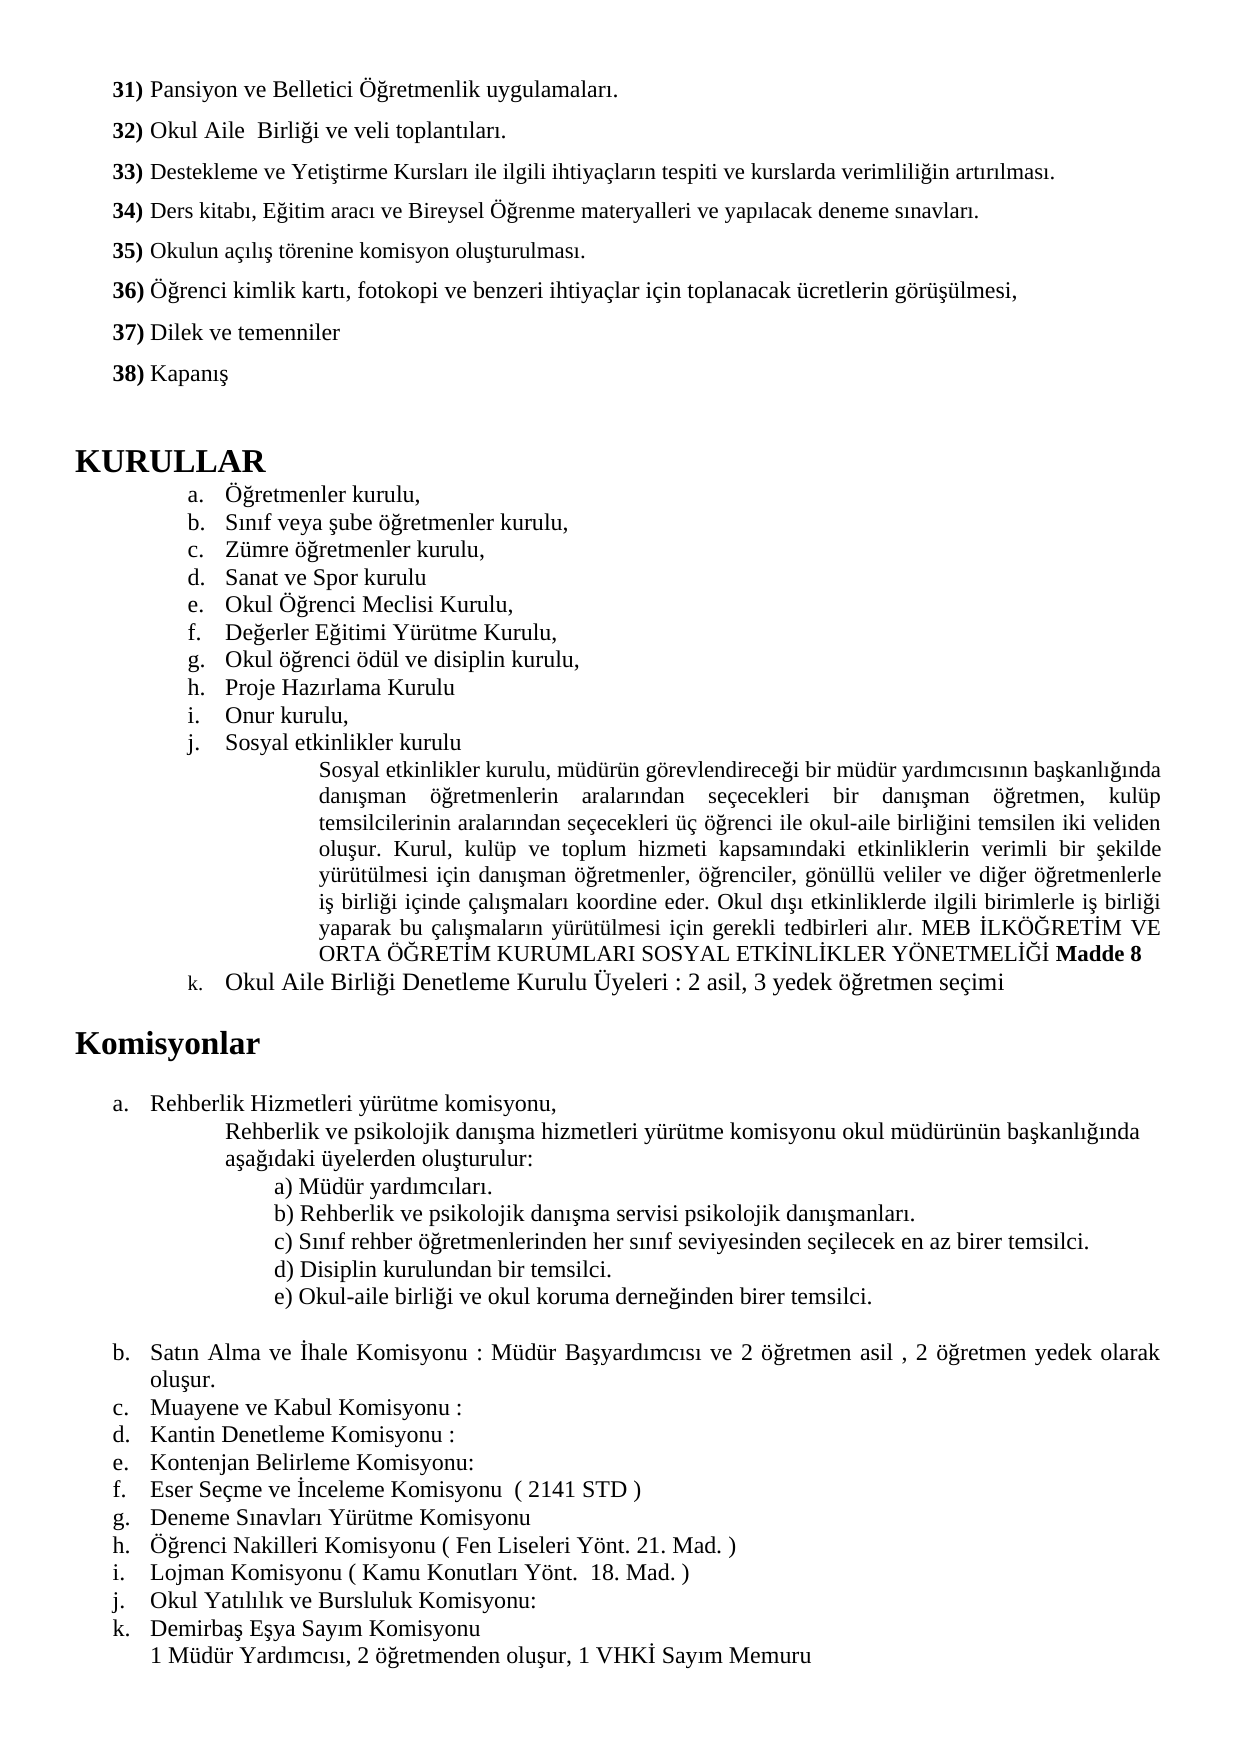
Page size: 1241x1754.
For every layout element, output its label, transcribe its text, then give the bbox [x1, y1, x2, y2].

list Okul Aile Birliği Denetleme Kurulu Üyeleri : 2 asil, 3 yedek öğretmen seçimi [187, 967, 1162, 996]
list Kontenjan Belirleme Komisyonu: [112, 1448, 1162, 1476]
list Demirbaş Eşya Sayım Komisyonu [112, 1613, 1162, 1641]
list Zümre öğretmenler kurulu, [187, 535, 1162, 563]
list Okul Yatılılık ve Bursluluk Komisyonu: [112, 1586, 1162, 1613]
list Kapanış [112, 359, 1162, 386]
list Destekleme ve Yetiştirme Kursları ile ilgili ihtiyaçların tespiti ve kurslarda verimliliğin artırılması. [112, 158, 1162, 184]
list Sınıf veya şube öğretmenler kurulu, [187, 507, 1162, 535]
text b) Rehberlik ve psikolojik danışma servisi psikolojik danışmanları. [211, 1199, 1162, 1227]
list Okul öğrenci ödül ve disiplin kurulu, [187, 646, 1162, 673]
list Lojman Komisyonu ( Kamu Konutları Yönt. 18. Mad. ) [112, 1558, 1162, 1586]
list Öğrenci Nakilleri Komisyonu ( Fen Liseleri Yönt. 21. Mad. ) [112, 1531, 1162, 1558]
list Kantin Denetleme Komisyonu : [112, 1420, 1162, 1448]
list Dilek ve temenniler [112, 317, 1162, 345]
list Ders kitabı, Eğitim aracı ve Bireysel Öğrenme materyalleri ve yapılacak deneme sınavları. [112, 197, 1162, 223]
list Okulun açılış törenine komisyon oluşturulması. [112, 237, 1162, 263]
list Öğretmenler kurulu, [187, 480, 1162, 507]
list Sanat ve Spor kurulu [187, 563, 1162, 590]
list Eser Seçme ve İnceleme Komisyonu ( 2141 STD ) [112, 1476, 1162, 1503]
text Rehberlik ve psikolojik danışma hizmetleri yürütme komisyonu okul müdürünün başkanlığında aşağıdaki üyelerden oluşturulur: [225, 1117, 1162, 1172]
list Muayene ve Kabul Komisyonu : [112, 1393, 1162, 1420]
text 1 Müdür Yardımcısı, 2 öğretmenden oluşur, 1 VHKİ Sayım Memuru [150, 1641, 1162, 1669]
list Okul Öğrenci Meclisi Kurulu, [187, 590, 1162, 618]
list Sosyal etkinlikler kurulu [187, 728, 1162, 756]
list Deneme Sınavları Yürütme Komisyonu [112, 1503, 1162, 1531]
list Onur kurulu, [187, 701, 1162, 728]
text Komisyonlar [75, 1023, 1162, 1061]
list Proje Hazırlama Kurulu [187, 673, 1162, 701]
text KURULLAR [75, 442, 1162, 480]
list Rehberlik Hizmetleri yürütme komisyonu, [112, 1089, 1162, 1117]
list Değerler Eğitimi Yürütme Kurulu, [187, 618, 1162, 646]
list Okul Aile Birliği ve veli toplantıları. [112, 116, 1162, 144]
list Pansiyon ve Belletici Öğretmenlik uygulamaları. [112, 75, 1162, 103]
text a) Müdür yardımcıları. [211, 1172, 1162, 1199]
text e) Okul-aile birliği ve okul koruma derneğinden birer temsilci. [211, 1282, 1162, 1310]
text Sosyal etkinlikler kurulu, müdürün görevlendireceği bir müdür yardımcısının başkanlığında danışman öğretmenlerin aralarından seçecekleri bir danışman öğretmen, kulüp temsilcilerinin aralarından seçecekleri üç öğrenci ile okul-aile birliğini temsilen iki veliden oluşur. Kurul, kulüp ve toplum hizmeti kapsamındaki etkinliklerin verimli bir şekilde yürütülmesi için danışman öğretmenler, öğrenciler, gönüllü veliler ve diğer öğretmenlerle iş birliği içinde çalışmaları koordine eder. Okul dışı etkinliklerde ilgili birimlerle iş birliği yaparak bu çalışmaların yürütülmesi için gerekli tedbirleri alır. MEB İLKÖĞRETİM VE ORTA ÖĞRETİM KURUMLARI SOSYAL ETKİNLİKLER YÖNETMELİĞİ Madde 8 [319, 756, 1162, 967]
list Satın Alma ve İhale Komisyonu : Müdür Başyardımcısı ve 2 öğretmen asil , 2 öğretmen yedek olarak oluşur. [112, 1337, 1162, 1393]
text d) Disiplin kurulundan bir temsilci. [211, 1255, 1162, 1282]
text c) Sınıf rehber öğretmenlerinden her sınıf seviyesinden seçilecek en az birer temsilci. [211, 1227, 1162, 1255]
list Öğrenci kimlik kartı, fotokopi ve benzeri ihtiyaçlar için toplanacak ücretlerin görüşülmesi, [112, 276, 1162, 304]
